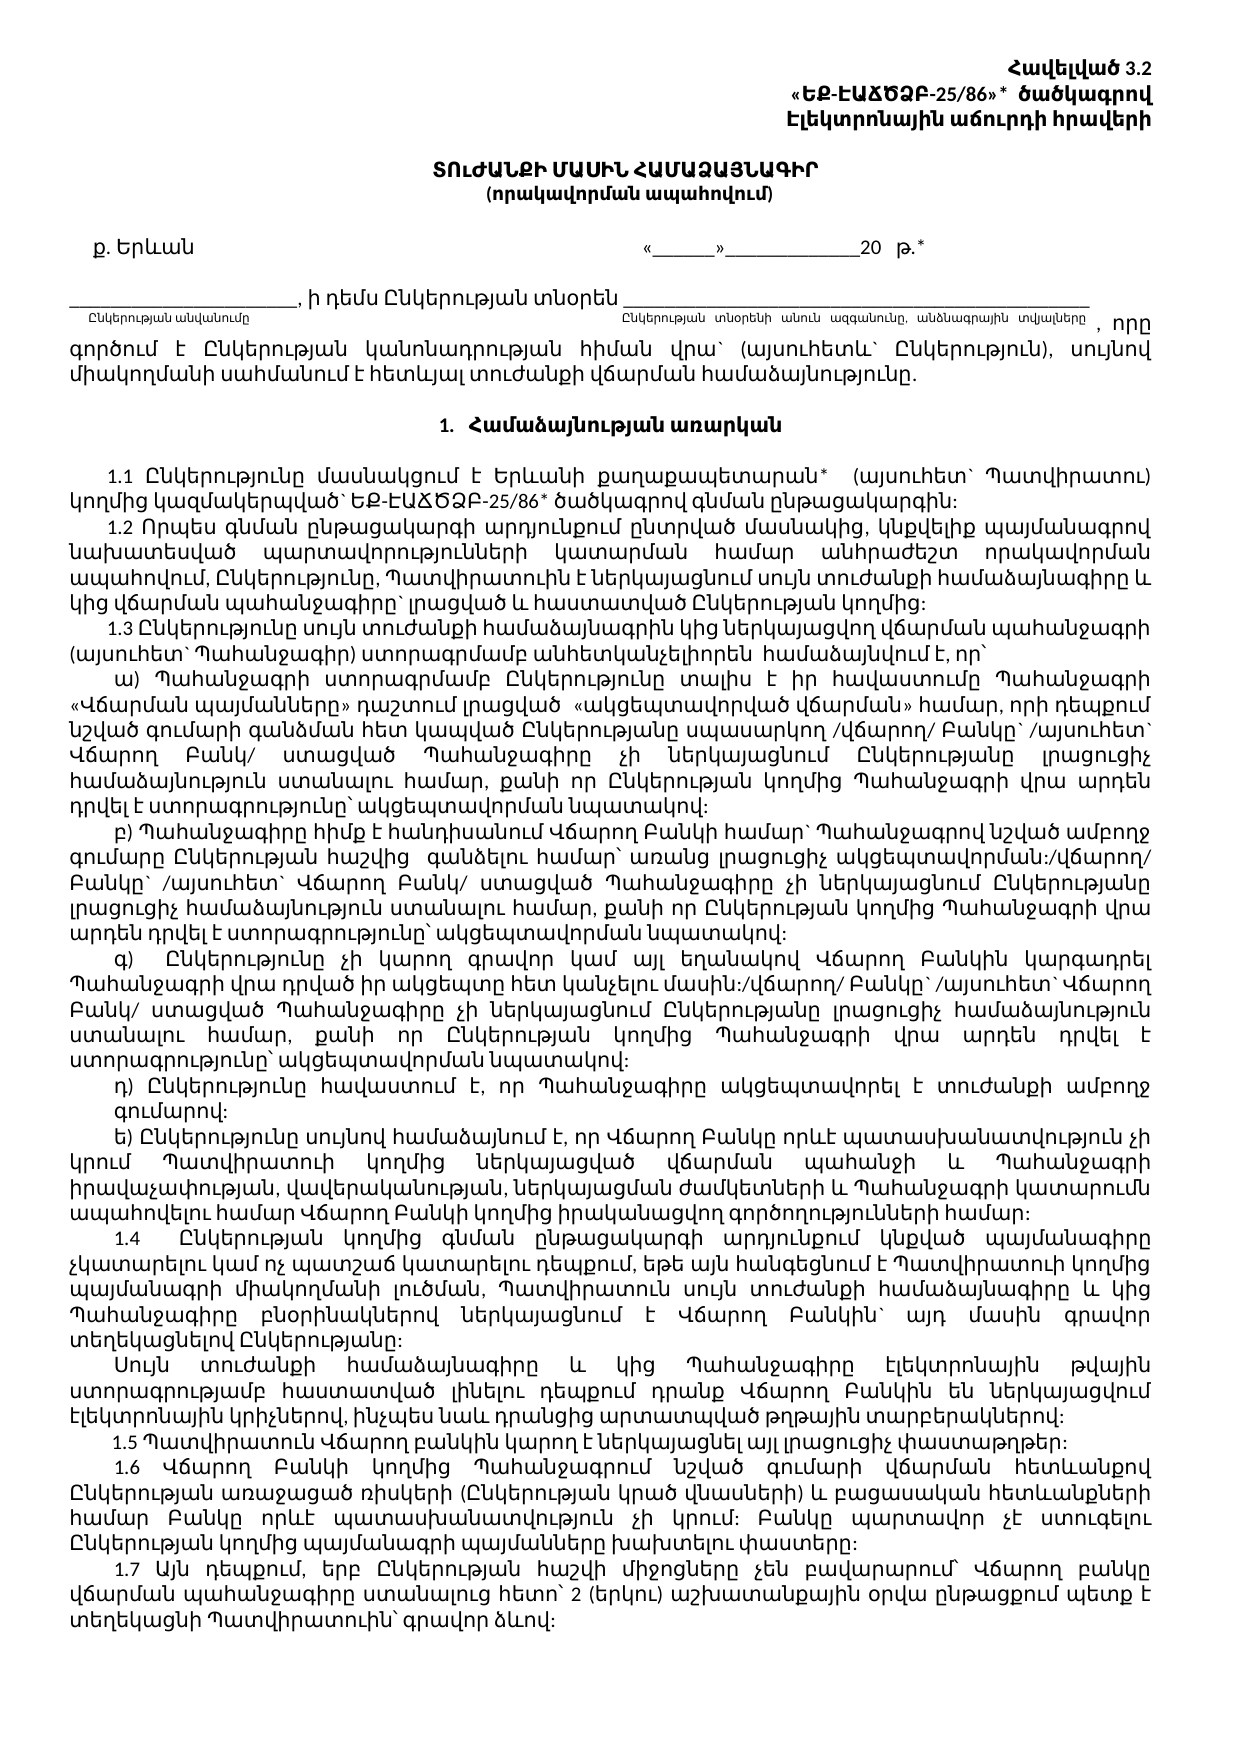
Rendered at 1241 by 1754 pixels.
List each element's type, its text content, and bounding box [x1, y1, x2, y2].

text 1. Համաձայնության առարկան [69, 412, 1152, 438]
text 1.1 Ընկերությունը մասնակցում է Երևանի քաղաքապետարան* (այսուհետ` Պատվիրատու) կողմից կազմակերպված` ԵՔ-ԷԱՃԾՁԲ-25/86* ծածկագրով գնման ընթացակարգին: [69, 463, 1152, 514]
text ______________________, ի դեմս Ընկերության տնօրեն _____________________________________________ [69, 285, 1152, 311]
text գ) Ընկերությունը չի կարող գրավոր կամ այլ եղանակով Վճարող Բանկին կարգադրել Պահանջագրի վրա դրված իր ակցեպտը հետ կանչելու մասին:/վճարող/ Բանկը` /այսուհետ` Վճարող Բանկ/ ստացված Պահանջագիրը չի ներկայացնում Ընկերությանը լրացուցիչ համաձայնություն ստանալու համար, քանի որ Ընկերության կողմից Պահանջագրի վրա արդեն դրվել է ստորագրությունը՝ ակցեպտավորման նպատակով: [69, 946, 1152, 1073]
text Սույն տուժանքի համաձայնագիրը և կից Պահանջագիրը էլեկտրոնային թվային ստորագրությամբ հաստատված լինելու դեպքում դրանք Վճարող Բանկին են ներկայացվում էլեկտրոնային կրիչներով, ինչպես նաև դրանցից արտատպված թղթային տարբերակներով: [69, 1353, 1152, 1429]
text Էլեկտրոնային աճուրդի հրավերի [69, 106, 1152, 132]
text դ) Ընկերությունը հավաստում է, որ Պահանջագիրը ակցեպտավորել է տուժանքի ամբողջ գումարով: [113, 1073, 1152, 1124]
text ՏՈւԺԱՆՔԻ ՄԱՍԻՆ ՀԱՄԱՁԱՅՆԱԳԻՐ [69, 157, 1152, 183]
text (որակավորման ապահովում) [69, 183, 1152, 206]
text ա) Պահանջագրի ստորագրմամբ Ընկերությունը տալիս է իր հավաստումը Պահանջագրի «Վճարման պայմանները» դաշտում լրացված «ակցեպտավորված վճարման» համար, որի դեպքում նշված գումարի գանձման հետ կապված Ընկերությանը սպասարկող /վճարող/ Բանկը` /այսուհետ` Վճարող Բանկ/ ստացված Պահանջագիրը չի ներկայացնում Ընկերությանը լրացուցիչ համաձայնություն ստանալու համար, քանի որ Ընկերության կողմից Պահանջագրի վրա արդեն դրվել է ստորագրությունը՝ ակցեպտավորման նպատակով: [69, 666, 1152, 819]
text ե) Ընկերությունը սույնով համաձայնում է, որ Վճարող Բանկը որևէ պատասխանատվություն չի կրում Պատվիրատուի կողմից ներկայացված վճարման պահանջի և Պահանջագրի իրավաչափության, վավերականության, ներկայացման ժամկետների և Պահանջագրի կատարումն ապահովելու համար Վճարող Բանկի կողմից իրականացվող գործողությունների համար: [69, 1124, 1152, 1226]
text Ընկերության անվանումը Ընկերության տնօրենի անուն ազգանունը, անձնագրային տվյալները , որը գործում է Ընկերության կանոնադրության հիման վրա` (այսուհետև` Ընկերություն), սույնով միակողմանի սահմանում է հետևյալ տուժանքի վճարման համաձայնությունը. [69, 311, 1152, 387]
text 1.3 Ընկերությունը սույն տուժանքի համաձայնագրին կից ներկայացվող վճարման պահանջագրի (այսուհետ` Պահանջագիր) ստորագրմամբ անհետկանչելիորեն համաձայնվում է, որ՝ [69, 616, 1152, 666]
text 1.7 Այն դեպքում, երբ Ընկերության հաշվի միջոցները չեն բավարարում՝ Վճարող բանկը վճարման պահանջագիրը ստանալուց հետո՝ 2 (երկու) աշխատանքային օրվա ընթացքում պետք է տեղեկացնի Պատվիրատուին՝ գրավոր ձևով: [69, 1556, 1152, 1632]
text 1.6 Վճարող Բանկի կողմից Պահանջագրում նշված գումարի վճարման հետևանքով Ընկերության առաջացած ռիսկերի (Ընկերության կրած վնասների) և բացասական հետևանքների համար Բանկը որևէ պատասխանատվություն չի կրում: Բանկը պարտավոր չէ ստուգելու Ընկերության կողմից պայմանագրի պայմանները խախտելու փաստերը: [69, 1454, 1152, 1556]
text «ԵՔ-ԷԱՃԾՁԲ-25/86»* ծածկագրով [69, 81, 1152, 106]
text բ) Պահանջագիրը հիմք է հանդիսանում Վճարող Բանկի համար` Պահանջագրով նշված ամբողջ գումարը Ընկերության հաշվից գանձելու համար՝ առանց լրացուցիչ ակցեպտավորման:/վճարող/ Բանկը` /այսուհետ` Վճարող Բանկ/ ստացված Պահանջագիրը չի ներկայացնում Ընկերությանը լրացուցիչ համաձայնություն ստանալու համար, քանի որ Ընկերության կողմից Պահանջագրի վրա արդեն դրվել է ստորագրությունը՝ ակցեպտավորման նպատակով: [69, 819, 1152, 946]
text ք. Երևան «______»_____________20 թ.* [69, 234, 1152, 260]
text Հավելված 3.2 [69, 56, 1152, 81]
text 1.5 Պատվիրատուն Վճարող բանկին կարող է ներկայացնել այլ լրացուցիչ փաստաթղթեր: [69, 1429, 1152, 1454]
text 1.2 Որպես գնման ընթացակարգի արդյունքում ընտրված մասնակից, կնքվելիք պայմանագրով նախատեսված պարտավորությունների կատարման համար անհրաժեշտ որակավորման ապահովում, Ընկերությունը, Պատվիրատուին է ներկայացնում սույն տուժանքի համաձայնագիրը և կից վճարման պահանջագիրը` լրացված և հաստատված Ընկերության կողմից: [69, 514, 1152, 616]
text 1.4 Ընկերության կողմից գնման ընթացակարգի արդյունքում կնքված պայմանագիրը չկատարելու կամ ոչ պատշաճ կատարելու դեպքում, եթե այն հանգեցնում է Պատվիրատուի կողմից պայմանագրի միակողմանի լուծման, Պատվիրատուն սույն տուժանքի համաձայնագիրը և կից Պահանջագիրը բնօրինակներով ներկայացնում է Վճարող Բանկին` այդ մասին գրավոր տեղեկացնելով Ընկերությանը: [69, 1226, 1152, 1353]
